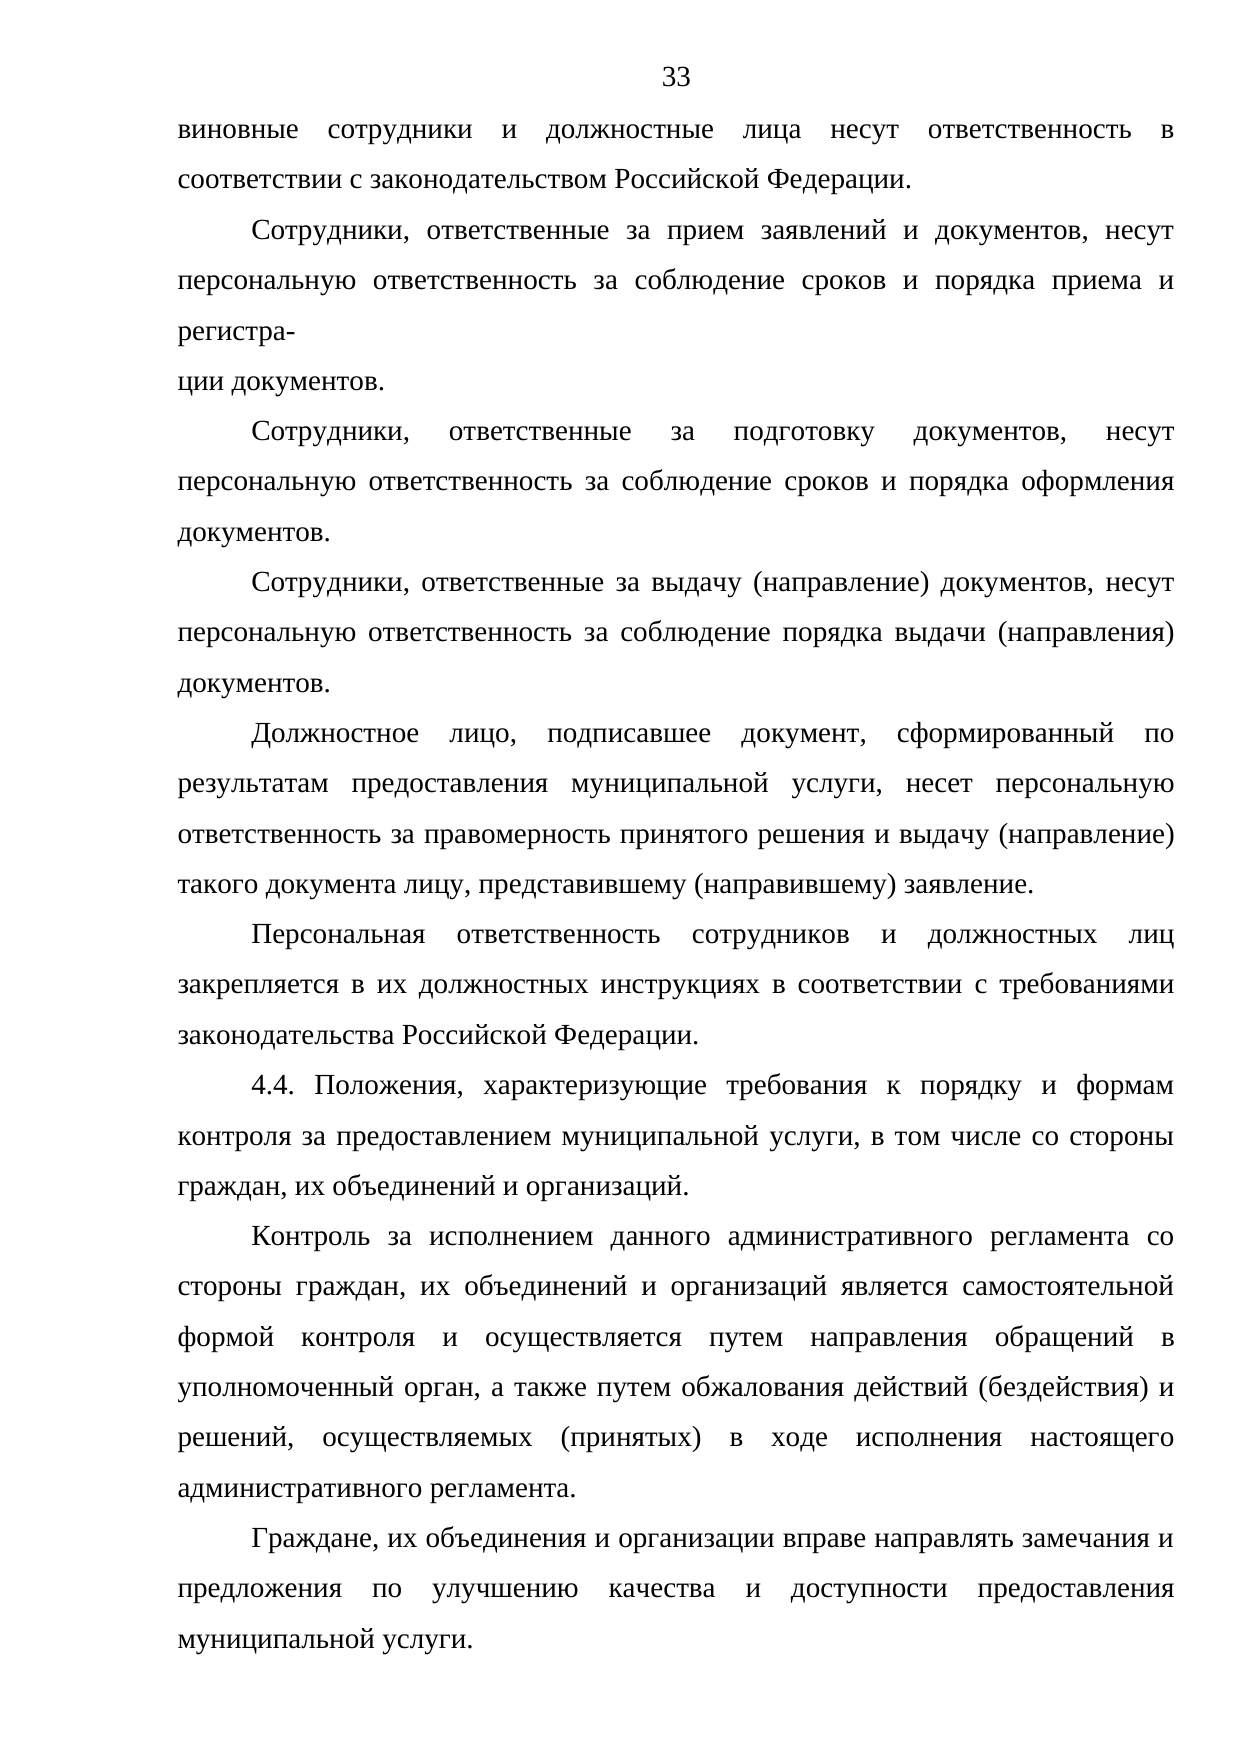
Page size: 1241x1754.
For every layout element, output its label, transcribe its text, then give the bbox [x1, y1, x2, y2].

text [177, 111, 1175, 195]
text Сотрудники, ответственные за выдачу (направление) документов, несут персональную ответственность за соблюдение порядка выдачи (направления) документов. [177, 564, 1175, 698]
text ции документов. [177, 363, 1175, 396]
text 4.4. Положения, характеризующие требования к порядку и формам контроля за предоставлением муниципальной услуги, в том числе со стороны граждан, их объединений и организаций. [177, 1067, 1175, 1201]
text Граждане, их объединения и организации вправе направлять замечания и предложения по улучшению качества и доступности предоставления муниципальной услуги. [177, 1520, 1175, 1654]
text Персональная ответственность сотрудников и должностных лиц закрепляется в их должностных инструкциях в соответствии с требованиями законодательства Российской Федерации. [177, 916, 1175, 1051]
text Контроль за исполнением данного административного регламента со стороны граждан, их объединений и организаций является самостоятельной формой контроля и осуществляется путем направления обращений в уполномоченный орган, а также путем обжалования действий (бездействия) и решений, осуществляемых (принятых) в ходе исполнения настоящего административного регламента. [177, 1218, 1175, 1503]
text Сотрудники, ответственные за подготовку документов, несут персональную ответственность за соблюдение сроков и порядка оформления документов. [177, 413, 1175, 547]
text Сотрудники, ответственные за прием заявлений и документов, несут персональную ответственность за соблюдение сроков и порядка приема и регистра- [177, 212, 1175, 346]
text Должностное лицо, подписавшее документ, сформированный по результатам предоставления муниципальной услуги, несет персональную ответственность за правомерность принятого решения и выдачу (направление) такого документа лицу, представившему (направившему) заявление. [177, 715, 1175, 899]
